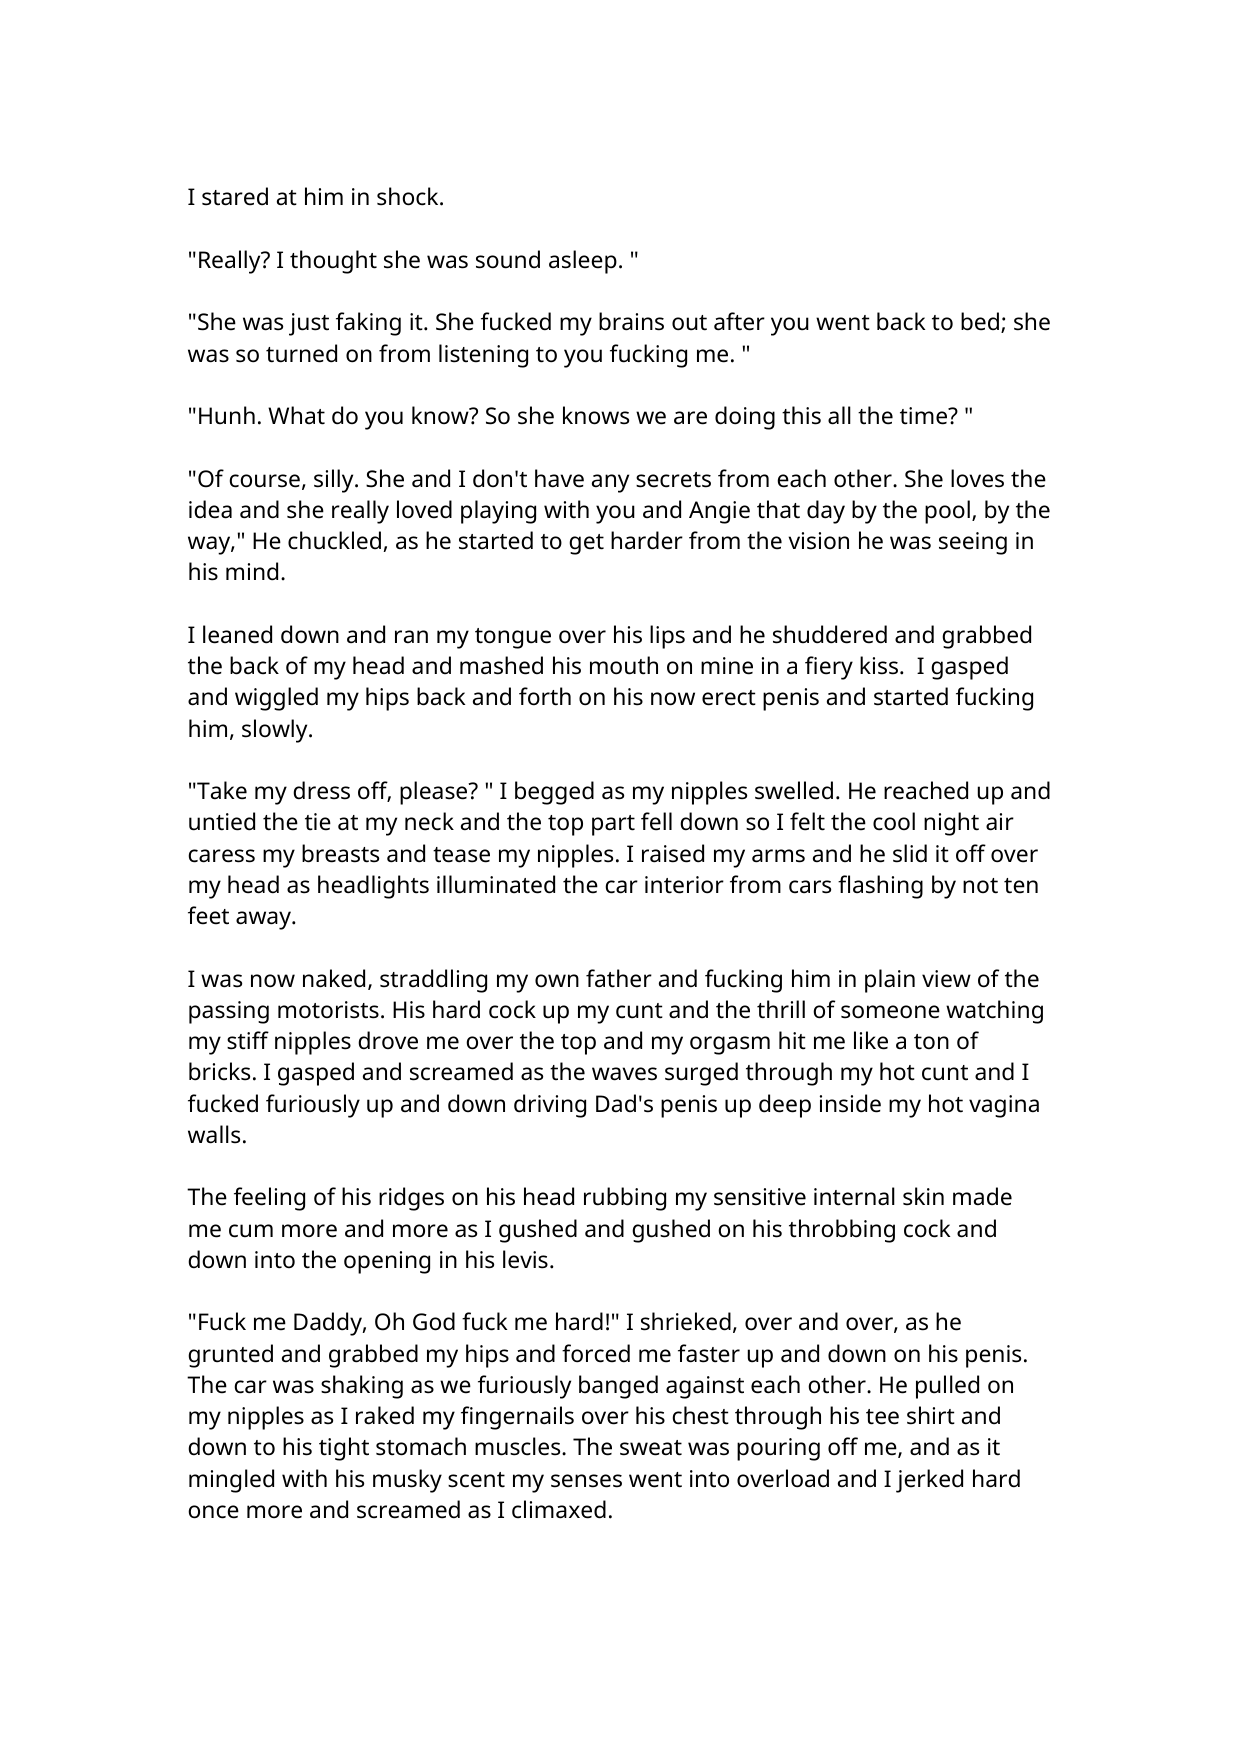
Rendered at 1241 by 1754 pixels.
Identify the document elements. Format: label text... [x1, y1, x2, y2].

text I was now naked, straddling my own father and fucking him in plain view of the passing motorists. His hard cock up my cunt and the thrill of someone watching my stiff nipples drove me over the top and my orgasm hit me like a ton of bricks. I gasped and screamed as the waves surged through my hot cunt and I fucked furiously up and down driving Dad's penis up deep inside my hot vagina walls. [187, 962, 1053, 1150]
text I leaned down and ran my tongue over his lips and he shuddered and grabbed the back of my head and mashed his mouth on mine in a fiery kiss. I gasped and wiggled my hips back and forth on his now erect penis and started fucking him, slowly. [187, 619, 1053, 744]
text "She was just faking it. She fucked my brains out after you went back to bed; she was so turned on from listening to you fucking me. " [187, 306, 1053, 369]
text "Of course, silly. She and I don't have any secrets from each other. She loves the idea and she really loved playing with you and Angie that day by the pool, by the way," He chuckled, as he started to get harder from the vision he was seeing in his mind. [187, 462, 1053, 587]
text "Fuck me Daddy, Oh God fuck me hard!" I shrieked, over and over, as he grunted and grabbed my hips and forced me faster up and down on his penis. The car was shaking as we furiously banged against each other. He pulled on my nipples as I raked my fingernails over his chest through his tee shirt and down to his tight stomach muscles. The sweat was pouring off me, and as it mingled with his musky scent my senses went into overload and I jerked hard once more and screamed as I climaxed. [187, 1306, 1053, 1525]
text I stared at him in shock. [187, 181, 1053, 212]
text The feeling of his ridges on his head rubbing my sensitive internal skin made me cum more and more as I gushed and gushed on his throbbing cock and down into the opening in his levis. [187, 1181, 1053, 1275]
text "Hunh. What do you know? So she knows we are doing this all the time? " [187, 400, 1053, 431]
text "Really? I thought she was sound asleep. " [187, 244, 1053, 275]
text "Take my dress off, please? " I begged as my nipples swelled. He reached up and untied the tie at my neck and the top part fell down so I felt the cool night air caress my breasts and tease my nipples. I raised my arms and he slid it off over my head as headlights illuminated the car interior from cars flashing by not ten feet away. [187, 775, 1053, 931]
